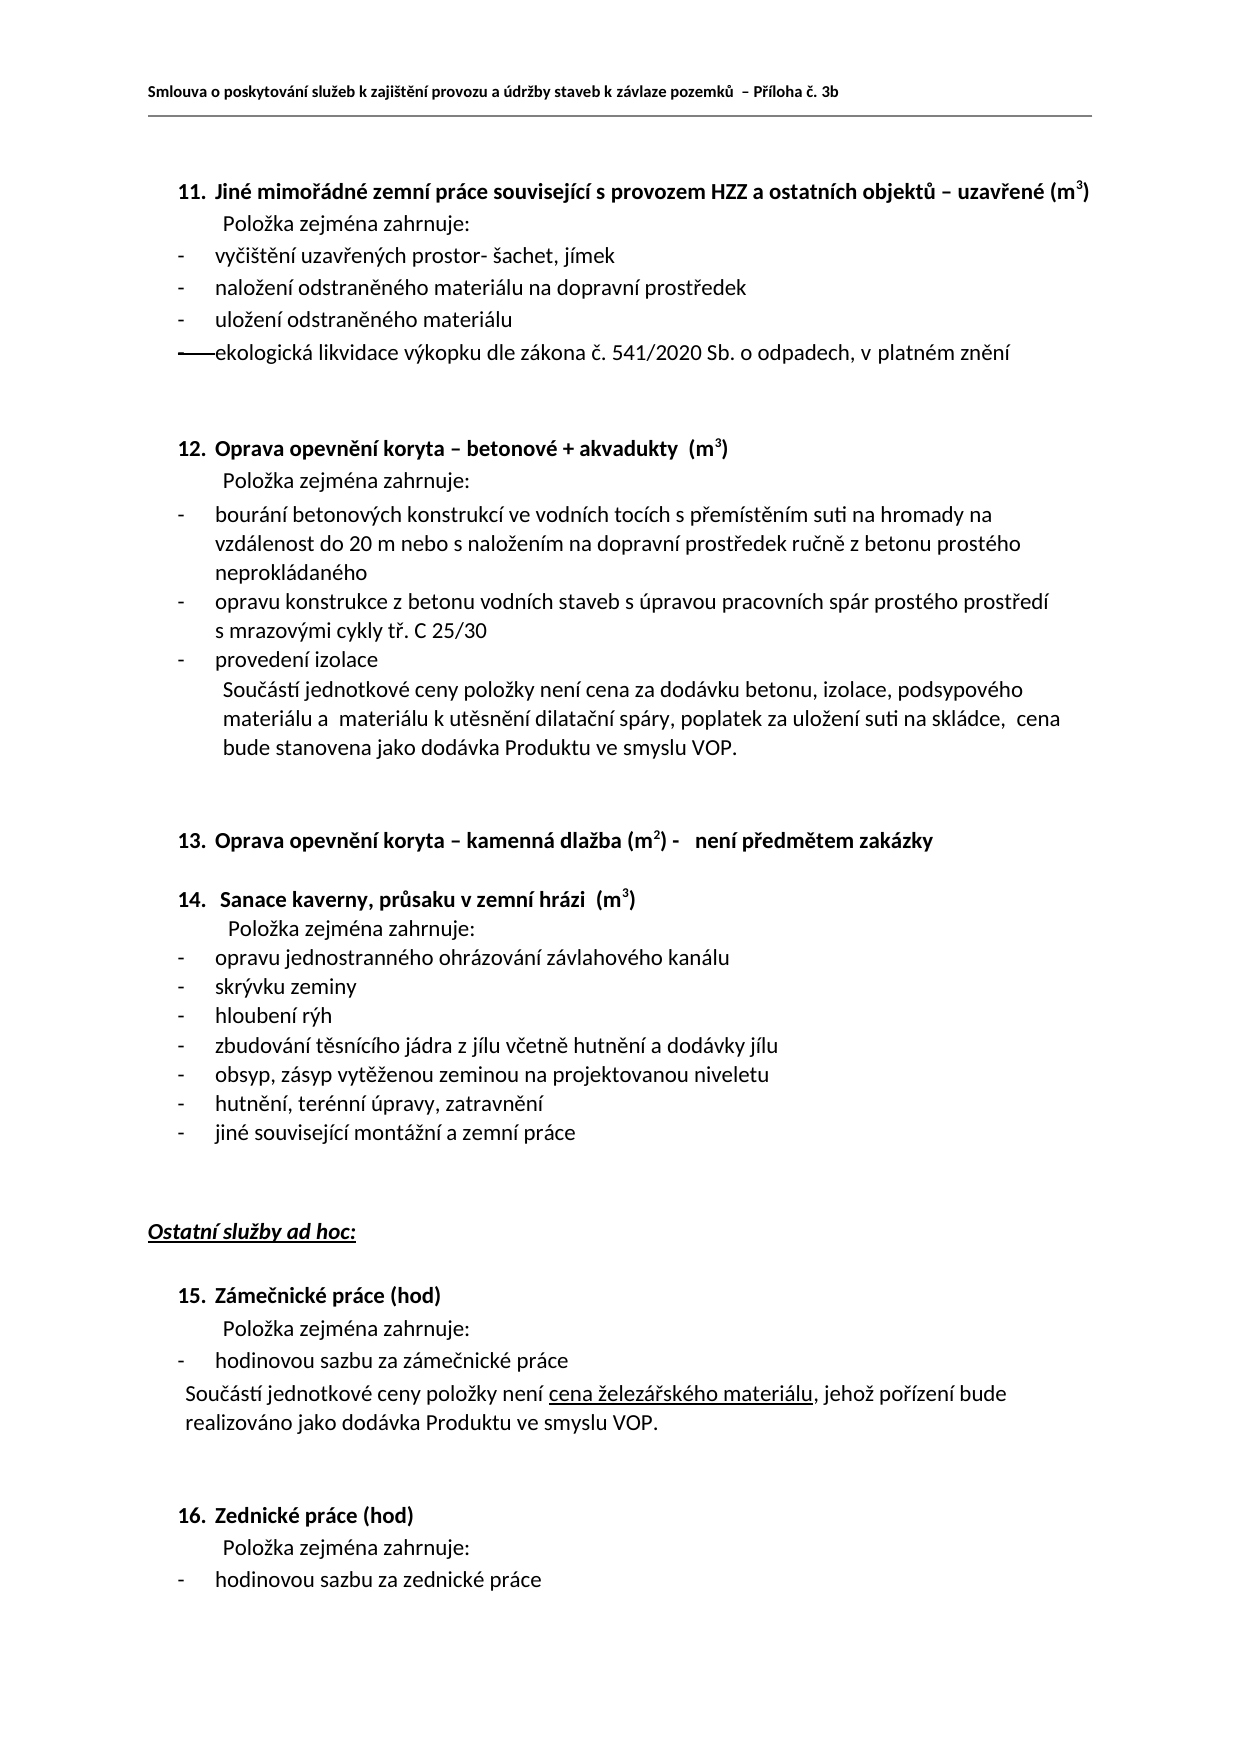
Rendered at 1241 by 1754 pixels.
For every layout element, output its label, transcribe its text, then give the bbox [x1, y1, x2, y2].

text Položka zejména zahrnuje: [223, 1533, 1092, 1561]
list ekologická likvidace výkopku dle zákona č. 541/2020 Sb. o odpadech, v platném znění [177, 338, 1092, 366]
list hloubení rýh [177, 1001, 1092, 1030]
list hodinovou sazbu za zámečnické práce [177, 1346, 1092, 1374]
list Oprava opevnění koryta – kamenná dlažba (m2) - není předmětem zakázky [177, 826, 1092, 855]
list Položka zejména zahrnuje: [223, 209, 1092, 237]
list skrývku zeminy [177, 971, 1092, 1001]
list hutnění, terénní úpravy, zatravnění [177, 1088, 1092, 1117]
list provedení izolace [177, 644, 1092, 674]
list vyčištění uzavřených prostor- šachet, jímek [177, 241, 1092, 269]
list Sanace kaverny, průsaku v zemní hrázi (m3) [177, 884, 1092, 913]
text Součástí jednotkové ceny položky není cena za dodávku betonu, izolace, podsypového materiálu a materiálu k utěsnění dilatační spáry, poplatek za uložení suti na skládce, cena bude stanovena jako dodávka Produktu ve smyslu VOP. [223, 674, 1092, 761]
list Ostatní služby ad hoc: [148, 1217, 1092, 1245]
list Oprava opevnění koryta – betonové + akvadukty (m3) [177, 434, 1092, 462]
list naložení odstraněného materiálu na dopravní prostředek [177, 273, 1092, 301]
list Zámečnické práce (hod) [177, 1282, 1092, 1310]
list jiné související montážní a zemní práce [177, 1117, 1092, 1146]
list Zednické práce (hod) [177, 1501, 1092, 1529]
text Součástí jednotkové ceny položky není cena železářského materiálu, jehož pořízení bude realizováno jako dodávka Produktu ve smyslu VOP. [185, 1378, 1092, 1437]
list Položka zejména zahrnuje: [223, 467, 1092, 494]
list opravu jednostranného ohrázování závlahového kanálu [177, 942, 1092, 971]
list obsyp, zásyp vytěženou zeminou na projektovanou niveletu [177, 1059, 1092, 1088]
text Položka zejména zahrnuje: [223, 1314, 1092, 1342]
list bourání betonových konstrukcí ve vodních tocích s přemístěním suti na hromady na vzdálenost do 20 m nebo s naložením na dopravní prostředek ručně z betonu prostého neprokládaného [177, 499, 1092, 586]
list uložení odstraněného materiálu [177, 306, 1092, 334]
list zbudování těsnícího jádra z jílu včetně hutnění a dodávky jílu [177, 1030, 1092, 1059]
text Položka zejména zahrnuje: [223, 913, 1092, 942]
list opravu konstrukce z betonu vodních staveb s úpravou pracovních spár prostého prostředí s mrazovými cykly tř. C 25/30 [177, 586, 1092, 644]
list Jiné mimořádné zemní práce související s provozem HZZ a ostatních objektů – uzavřené (m3) [177, 177, 1092, 205]
list hodinovou sazbu za zednické práce [177, 1565, 1092, 1593]
